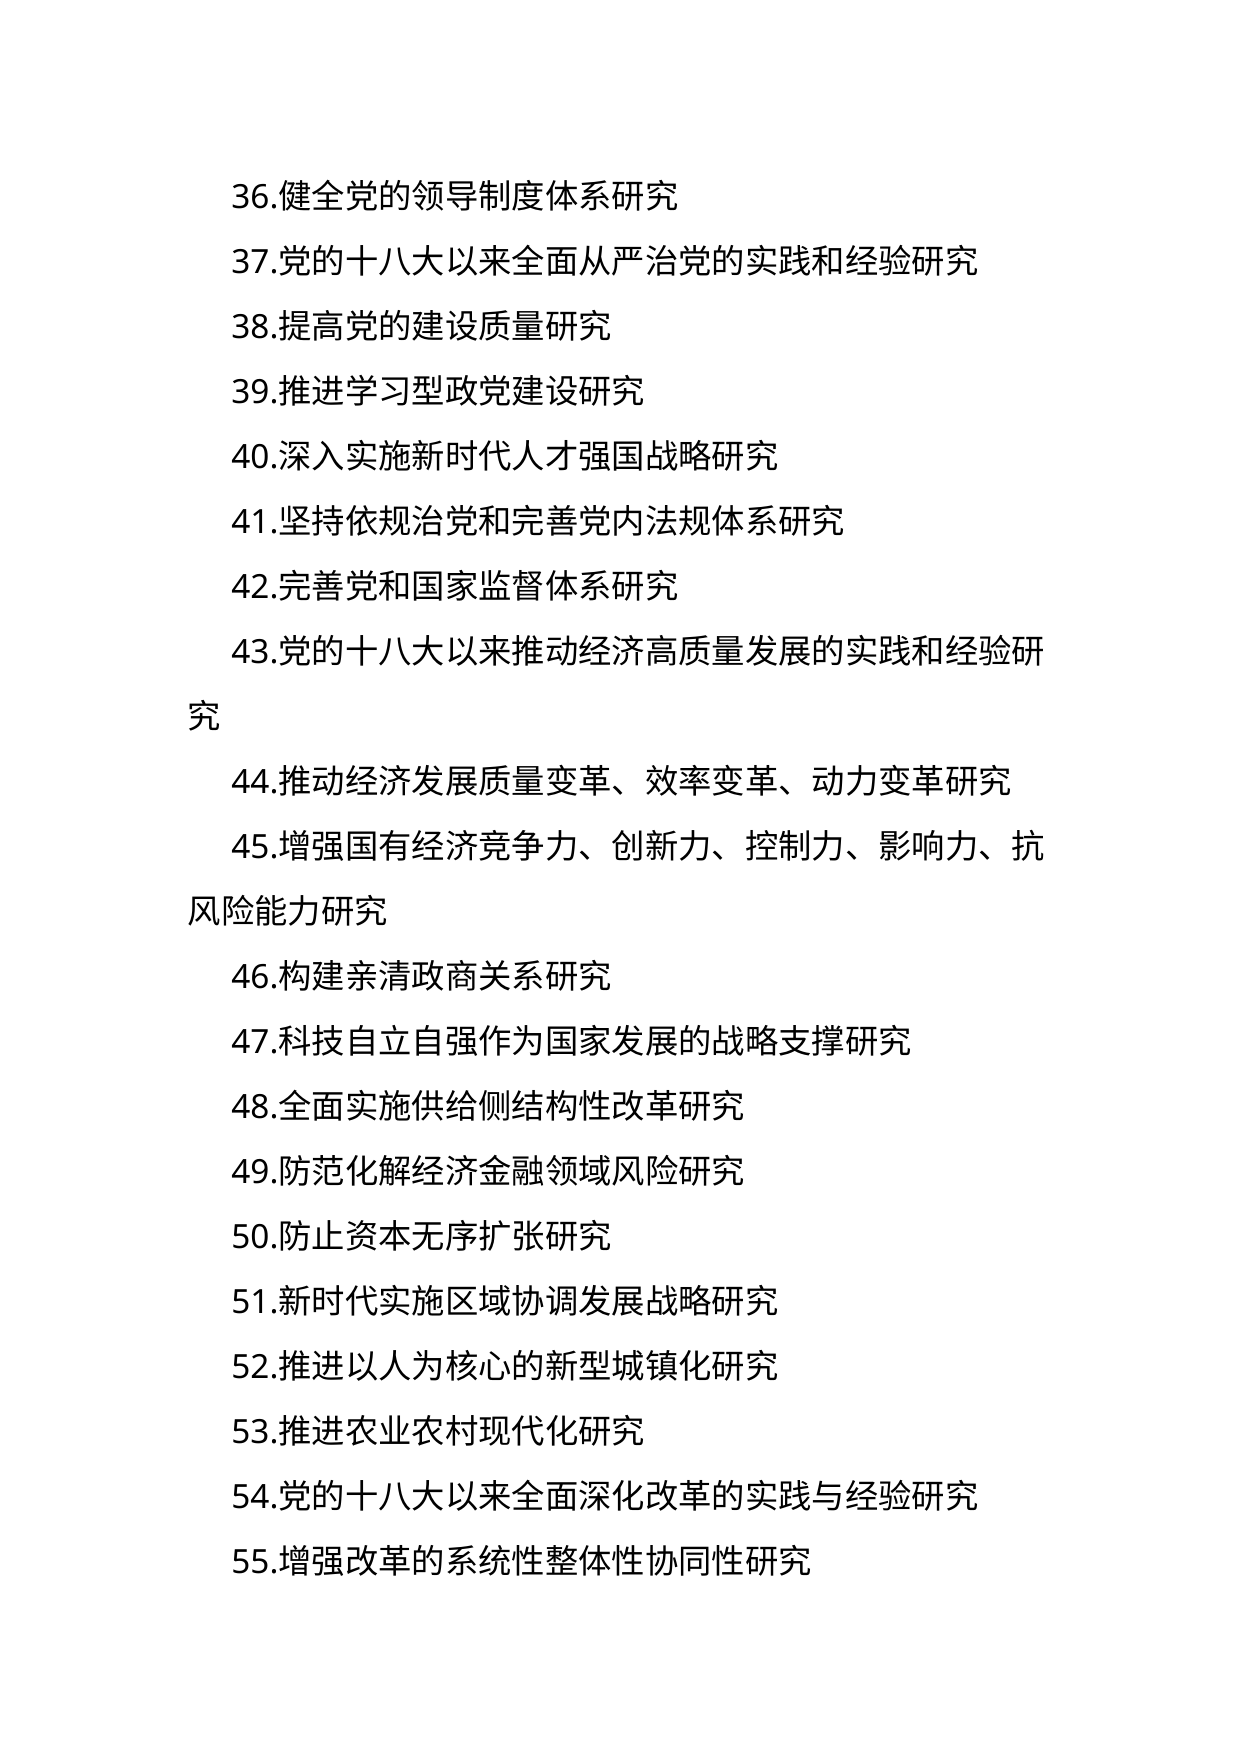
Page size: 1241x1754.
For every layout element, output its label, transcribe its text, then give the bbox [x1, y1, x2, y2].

text 47.科技自立自强作为国家发展的战略支撑研究 [187, 1007, 1053, 1072]
text 49.防范化解经济金融领域风险研究 [187, 1137, 1053, 1202]
text 36.健全党的领导制度体系研究 [187, 162, 1053, 227]
text 37.党的十八大以来全面从严治党的实践和经验研究 [187, 227, 1053, 292]
text 45.增强国有经济竞争力、创新力、控制力、影响力、抗风险能力研究 [187, 812, 1053, 942]
text 43.党的十八大以来推动经济高质量发展的实践和经验研究 [187, 617, 1053, 747]
text 53.推进农业农村现代化研究 [187, 1397, 1053, 1462]
text 50.防止资本无序扩张研究 [187, 1202, 1053, 1267]
text 41.坚持依规治党和完善党内法规体系研究 [187, 487, 1053, 552]
text 51.新时代实施区域协调发展战略研究 [187, 1267, 1053, 1332]
text 46.构建亲清政商关系研究 [187, 942, 1053, 1007]
text 44.推动经济发展质量变革、效率变革、动力变革研究 [187, 747, 1053, 812]
text 55.增强改革的系统性整体性协同性研究 [187, 1527, 1053, 1592]
text 52.推进以人为核心的新型城镇化研究 [187, 1332, 1053, 1397]
text 54.党的十八大以来全面深化改革的实践与经验研究 [187, 1462, 1053, 1527]
text 42.完善党和国家监督体系研究 [187, 552, 1053, 617]
text 38.提高党的建设质量研究 [187, 292, 1053, 357]
text 48.全面实施供给侧结构性改革研究 [187, 1072, 1053, 1137]
text 39.推进学习型政党建设研究 [187, 357, 1053, 422]
text 40.深入实施新时代人才强国战略研究 [187, 422, 1053, 487]
